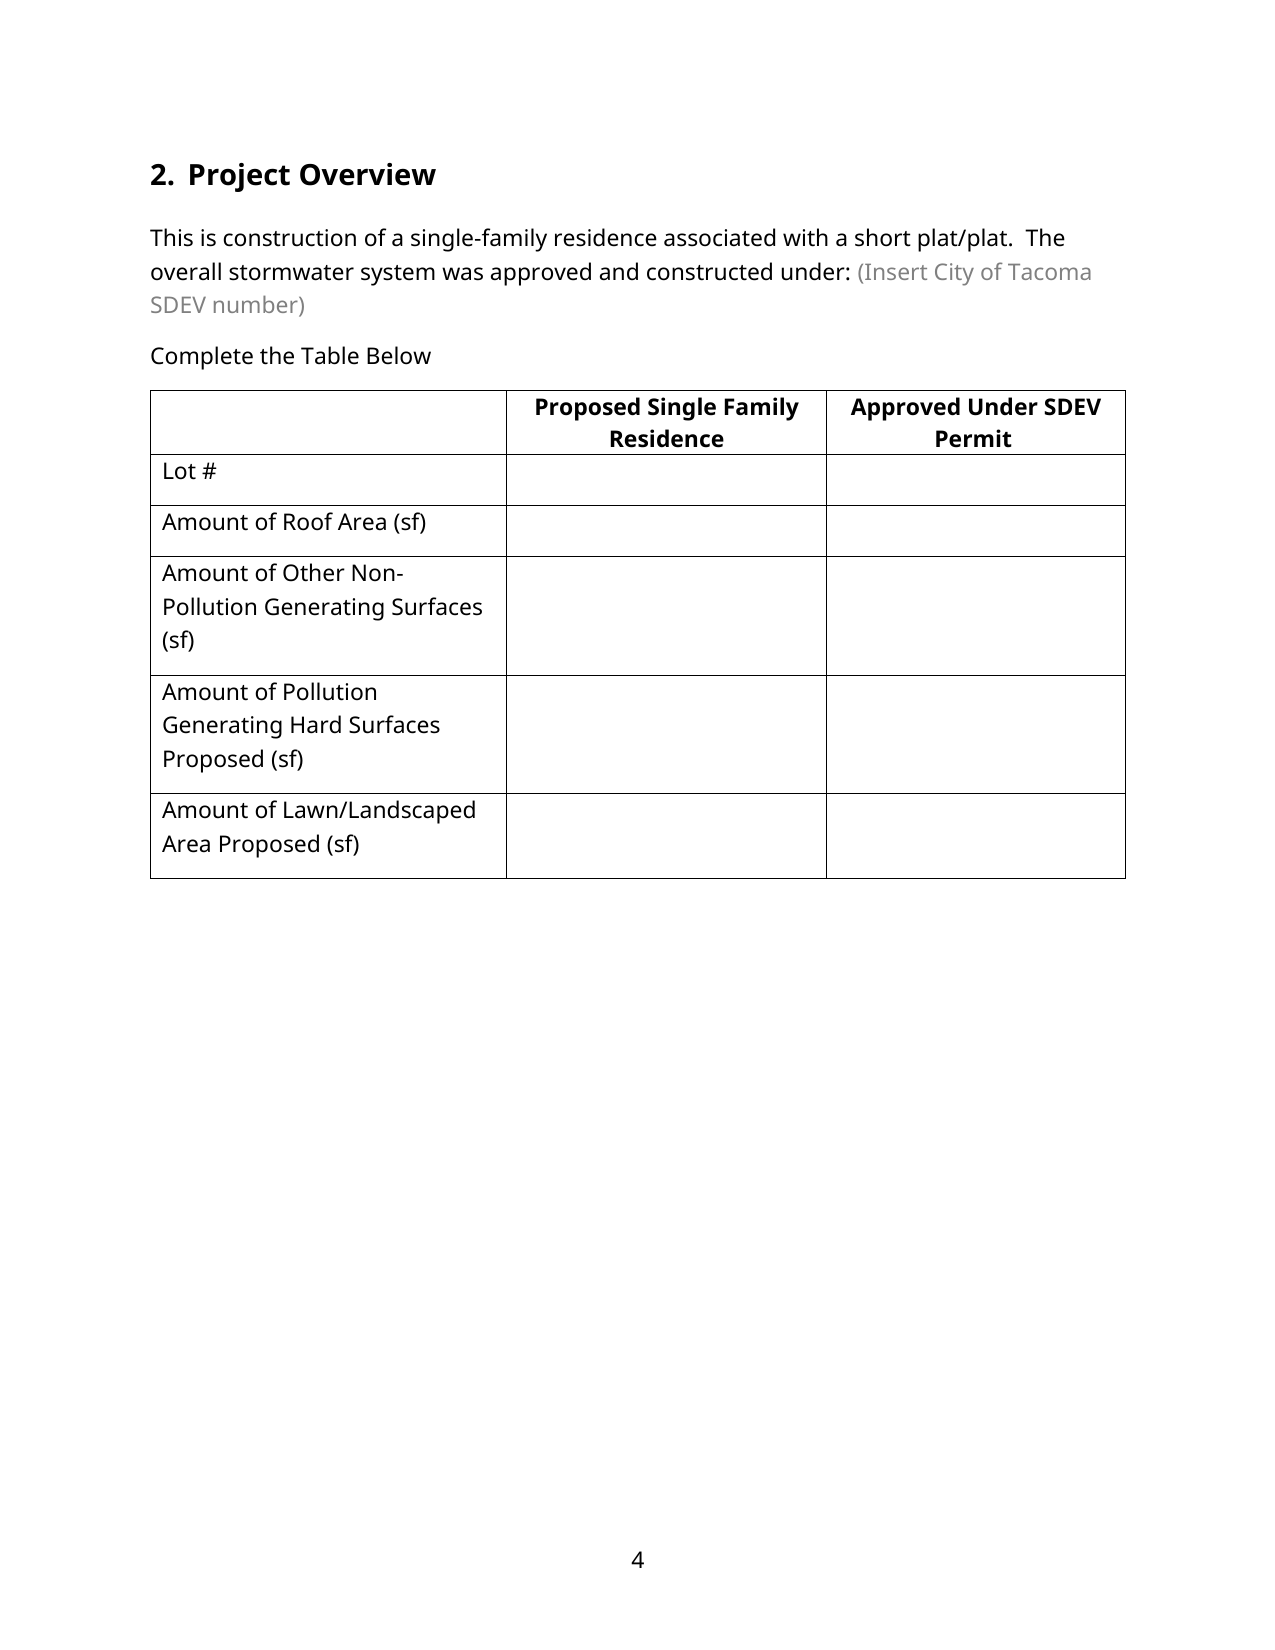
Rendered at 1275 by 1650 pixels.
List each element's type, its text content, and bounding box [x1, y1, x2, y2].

subtitle Project Overview [150, 154, 1125, 194]
table_cell Amount of Other Non-Pollution Generating Surfaces (sf) [151, 557, 506, 674]
table_cell [827, 455, 1125, 505]
table_cell Amount of Lawn/Landscaped Area Proposed (sf) [151, 794, 506, 878]
table_header [151, 391, 506, 454]
table_cell [507, 557, 826, 674]
table_cell [507, 506, 826, 556]
table_cell [507, 794, 826, 878]
table_cell [827, 676, 1125, 793]
table_cell Amount of Roof Area (sf) [151, 506, 506, 556]
table_cell [827, 506, 1125, 556]
table_cell Amount of Pollution Generating Hard Surfaces Proposed (sf) [151, 676, 506, 793]
table_cell [827, 794, 1125, 878]
table_header Approved Under SDEV Permit [827, 391, 1125, 454]
table_cell [507, 676, 826, 793]
table_header Proposed Single Family Residence [507, 391, 826, 454]
text This is construction of a single-family residence associated with a short plat/plat. The overall stormwater system was approved and constructed under: [150, 222, 1125, 321]
table_cell [507, 455, 826, 505]
table_cell [827, 557, 1125, 674]
table_cell Lot # [151, 455, 506, 505]
text Complete the Table Below [150, 340, 1125, 371]
